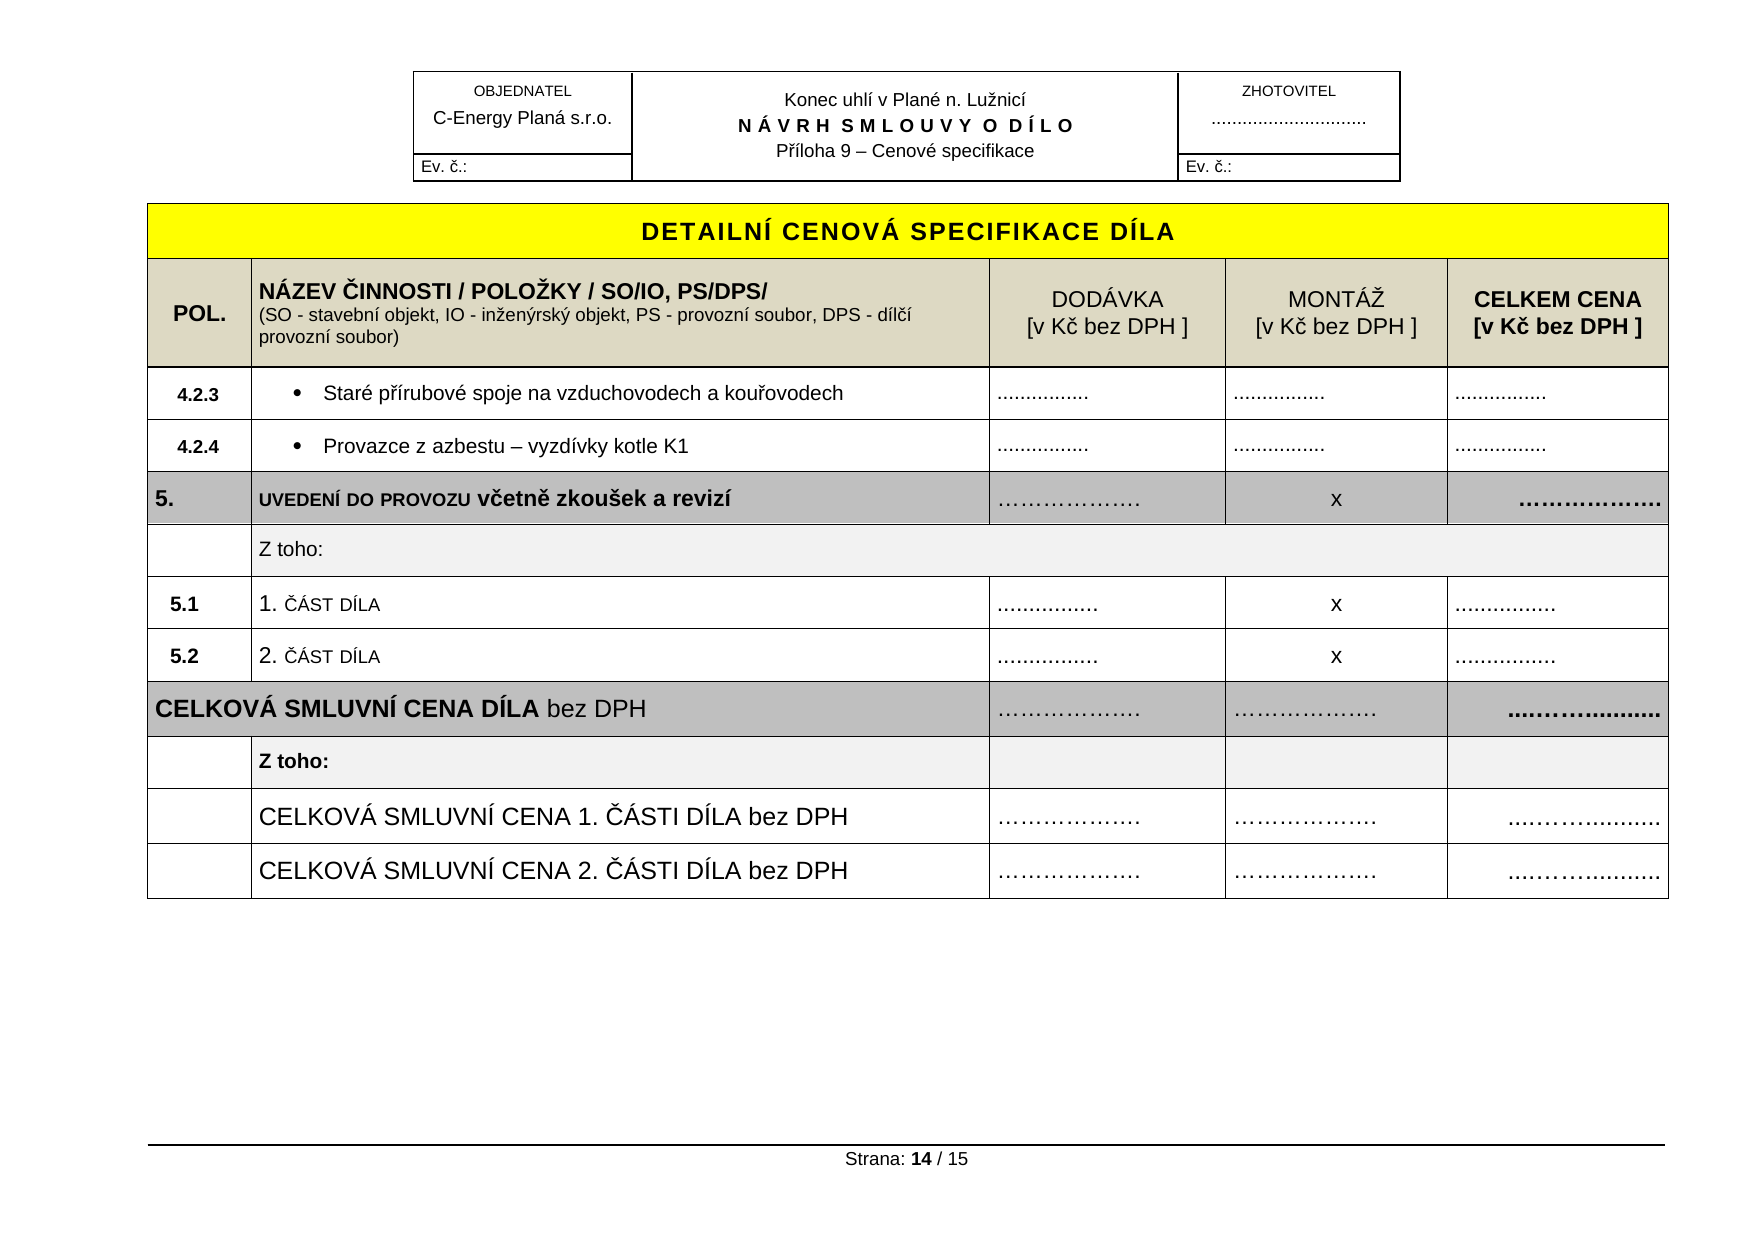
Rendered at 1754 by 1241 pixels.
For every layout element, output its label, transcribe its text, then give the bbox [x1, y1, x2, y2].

table_cell [990, 737, 1225, 788]
table_cell [148, 368, 251, 419]
table_cell ................ [1448, 368, 1668, 419]
table_cell [1226, 525, 1447, 576]
table_cell [989, 525, 1226, 576]
table_cell Z toho: [252, 525, 989, 576]
table_cell CELKOVÁ SMLUVNÍ CENA 2. ČÁSTI DÍLA bez DPH [252, 844, 989, 897]
table_cell ………………. [1448, 472, 1668, 523]
table_header detailní cenová specifikace díla [148, 204, 1668, 258]
table_cell ………………. [990, 472, 1225, 523]
table_cell Z toho: [252, 737, 989, 788]
table_cell ………………. [990, 789, 1225, 843]
table_cell Dodávka [v Kč bez DPH ] [990, 259, 1225, 366]
table_cell [148, 789, 251, 843]
table_cell ....……........... [1448, 844, 1668, 897]
table_cell Staré přírubové spoje na vzduchovodech a kouřovodech [252, 368, 989, 419]
table_cell ................ [1448, 577, 1668, 628]
table_cell CELKOVÁ SMLUVNÍ CENA DÍLA bez DPH [148, 682, 989, 736]
table_cell Celkem cena [v Kč bez DPH ] [1448, 259, 1668, 366]
table_cell Název činnosti / položky / SO/IO, PS/DPS/ (SO - stavební objekt, IO - inženýrský objekt, PS - provozní soubor, DPS - dílčí provozní soubor) [252, 259, 989, 366]
table_cell [1226, 737, 1447, 788]
table_cell ………………. [1226, 844, 1447, 897]
table_cell ………………. [1226, 682, 1447, 736]
table_cell ................ [1226, 420, 1447, 471]
table_cell [1448, 737, 1668, 788]
table_cell ................ [990, 577, 1225, 628]
table_cell Montáž [v Kč bez DPH ] [1226, 259, 1447, 366]
table_cell ................ [990, 629, 1225, 681]
table_cell [1447, 525, 1668, 576]
table_cell uvedení do provozu včetně zkoušek a revizí [252, 472, 989, 523]
table_cell ................ [990, 368, 1225, 419]
table_cell x [1226, 629, 1447, 681]
table_cell [148, 844, 251, 897]
table_cell ....……........... [1448, 789, 1668, 843]
table_cell 2. část díla [252, 629, 989, 681]
table_cell x [1226, 472, 1447, 523]
table_cell [148, 737, 251, 788]
table_cell ................ [1226, 368, 1447, 419]
table_cell ................ [1448, 420, 1668, 471]
table_cell ....……........... [1448, 682, 1668, 736]
table_cell Provazce z azbestu – vyzdívky kotle K1 [252, 420, 989, 471]
table_cell ................ [990, 420, 1225, 471]
table_cell [148, 525, 251, 576]
table_cell ………………. [990, 844, 1225, 897]
table_cell CELKOVÁ SMLUVNÍ CENA 1. ČÁSTI DÍLA bez DPH [252, 789, 989, 843]
table_cell ………………. [1226, 789, 1447, 843]
table_cell [148, 577, 251, 628]
table_cell [148, 420, 251, 471]
table_cell [148, 629, 251, 681]
table_cell Pol. [148, 259, 251, 366]
table_cell 1. část díla [252, 577, 989, 628]
table_cell [148, 472, 251, 523]
table_cell x [1226, 577, 1447, 628]
table_cell ………………. [990, 682, 1225, 736]
table_cell ................ [1448, 629, 1668, 681]
